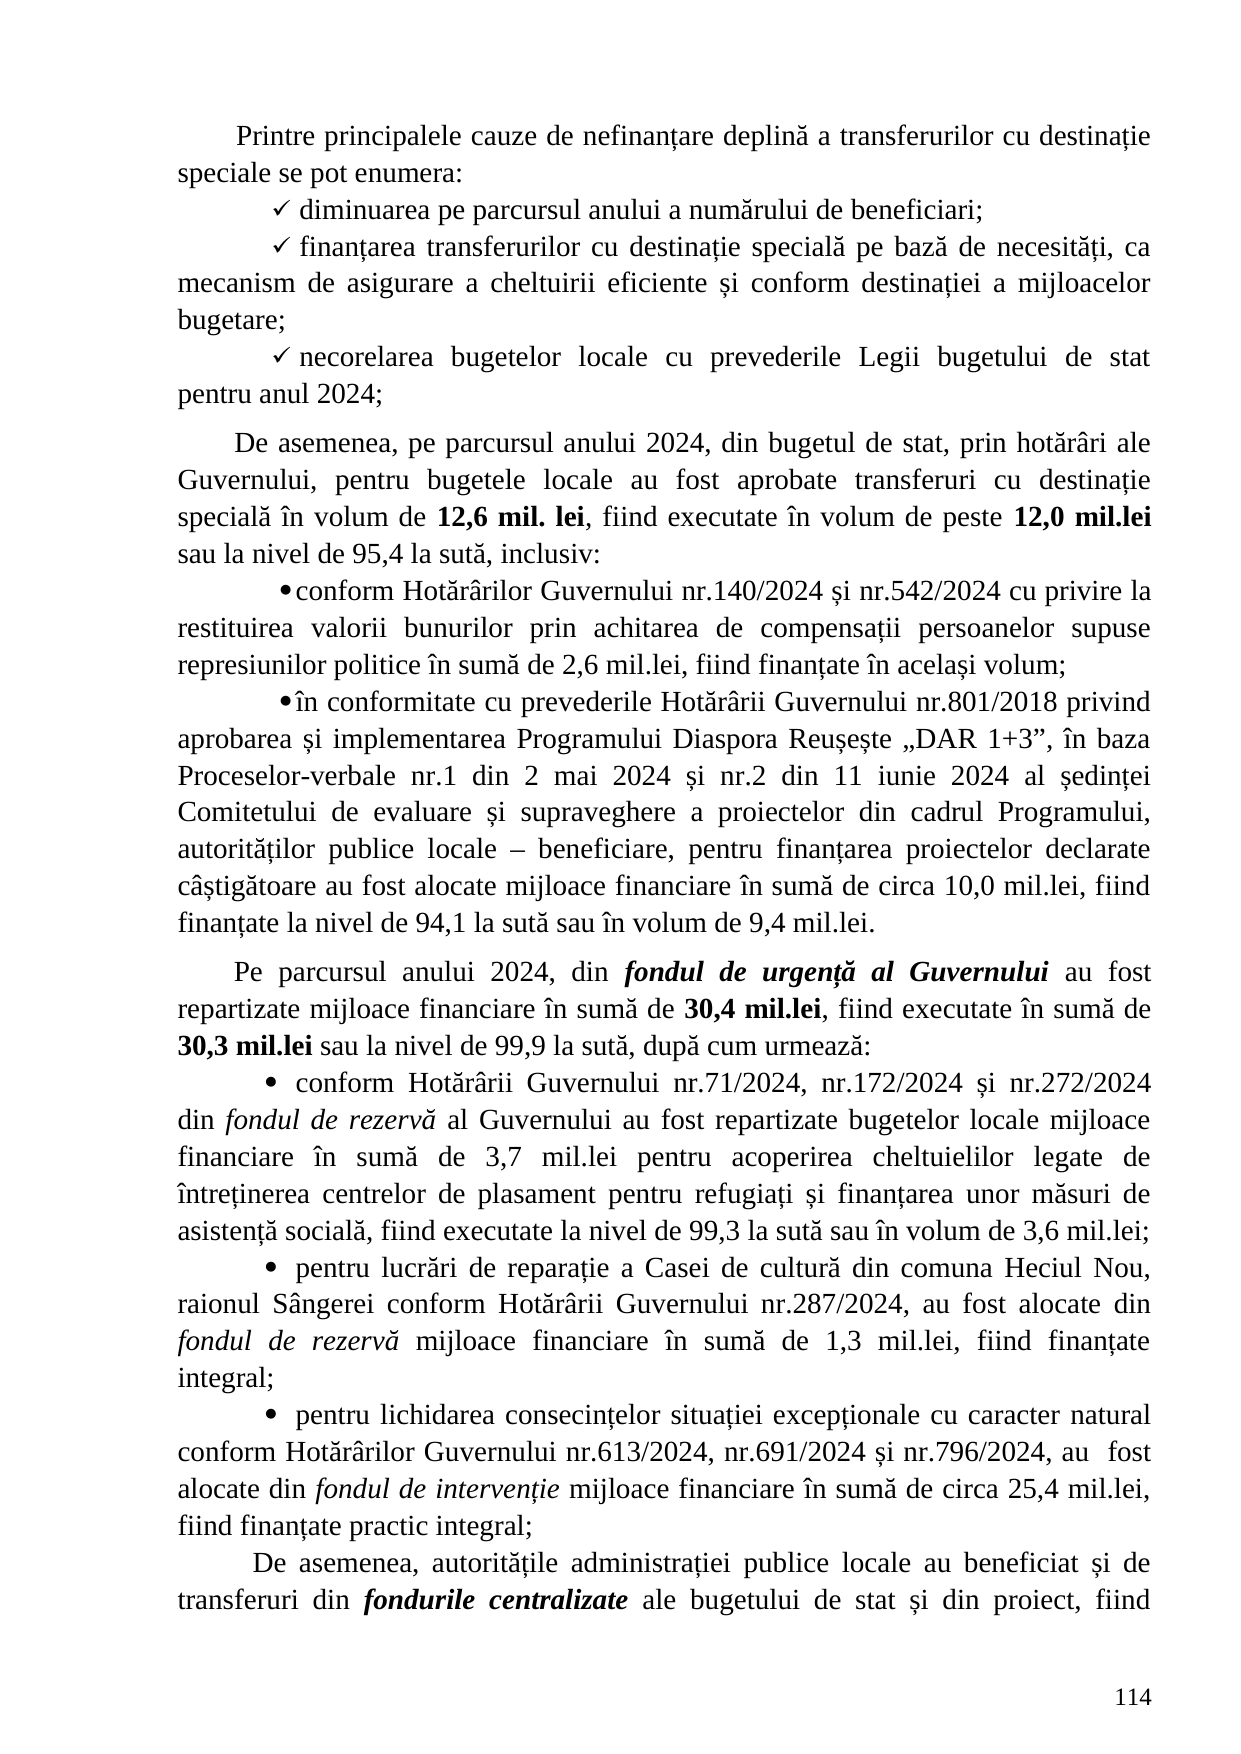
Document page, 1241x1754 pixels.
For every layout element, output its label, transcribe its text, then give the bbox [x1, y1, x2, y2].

list conform Hotărârilor Guvernului nr.140/2024 și nr.542/2024 cu privire la restituirea valorii bunurilor prin achitarea de compensații persoanelor supuse represiunilor politice în sumă de 2,6 mil.lei, fiind finanțate în același volum; [177, 573, 1152, 681]
list necorelarea bugetelor locale cu prevederile Legii bugetului de stat pentru anul 2024; [177, 339, 1152, 410]
list în conformitate cu prevederile Hotărârii Guvernului nr.801/2018 privind aprobarea și implementarea Programului Diaspora Reușește „DAR 1+3”, în baza Proceselor-verbale nr.1 din 2 mai 2024 și nr.2 din 11 iunie 2024 al ședinței Comitetului de evaluare și supraveghere a proiectelor din cadrul Programului, autorităților publice locale – beneficiare, pentru finanțarea proiectelor declarate câștigătoare au fost alocate mijloace financiare în sumă de circa 10,0 mil.lei, fiind finanțate la nivel de 94,1 la sută sau în volum de 9,4 mil.lei. [177, 684, 1152, 939]
text De asemenea, pe parcursul anului 2024, din bugetul de stat, prin hotărâri ale Guvernului, pentru bugetele locale au fost aprobate transferuri cu destinație specială în volum de 12,6 mil. lei, fiind executate în volum de peste 12,0 mil.lei sau la nivel de 95,4 la sută, inclusiv: [177, 426, 1152, 570]
list pentru lucrări de reparație a Casei de cultură din comuna Heciul Nou, raionul Sângerei conform Hotărârii Guvernului nr.287/2024, au fost alocate din fondul de rezervă mijloace financiare în sumă de 1,3 mil.lei, fiind finanțate integral; [177, 1250, 1152, 1394]
text Printre principalele cauze de nefinanțare deplină a transferurilor cu destinație speciale se pot enumera: [177, 118, 1152, 188]
list finanțarea transferurilor cu destinație specială pe bază de necesități, ca mecanism de asigurare a cheltuirii eficiente și conform destinației a mijloacelor bugetare; [177, 229, 1152, 336]
list pentru lichidarea consecințelor situației excepționale cu caracter natural conform Hotărârilor Guvernului nr.613/2024, nr.691/2024 și nr.796/2024, au fost alocate din fondul de intervenție mijloace financiare în sumă de circa 25,4 mil.lei, fiind finanțate practic integral; [177, 1397, 1152, 1542]
text Pe parcursul anului 2024, din fondul de urgență al Guvernului au fost repartizate mijloace financiare în sumă de 30,4 mil.lei, fiind executate în sumă de 30,3 mil.lei sau la nivel de 99,9 la sută, după cum urmează: [177, 954, 1152, 1062]
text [177, 1545, 1152, 1615]
list diminuarea pe parcursul anului a numărului de beneficiari; [177, 192, 1152, 225]
list conform Hotărârii Guvernului nr.71/2024, nr.172/2024 și nr.272/2024 din fondul de rezervă al Guvernului au fost repartizate bugetelor locale mijloace financiare în sumă de 3,7 mil.lei pentru acoperirea cheltuielilor legate de întreținerea centrelor de plasament pentru refugiați și finanțarea unor măsuri de asistență socială, fiind executate la nivel de 99,3 la sută sau în volum de 3,6 mil.lei; [177, 1065, 1152, 1246]
